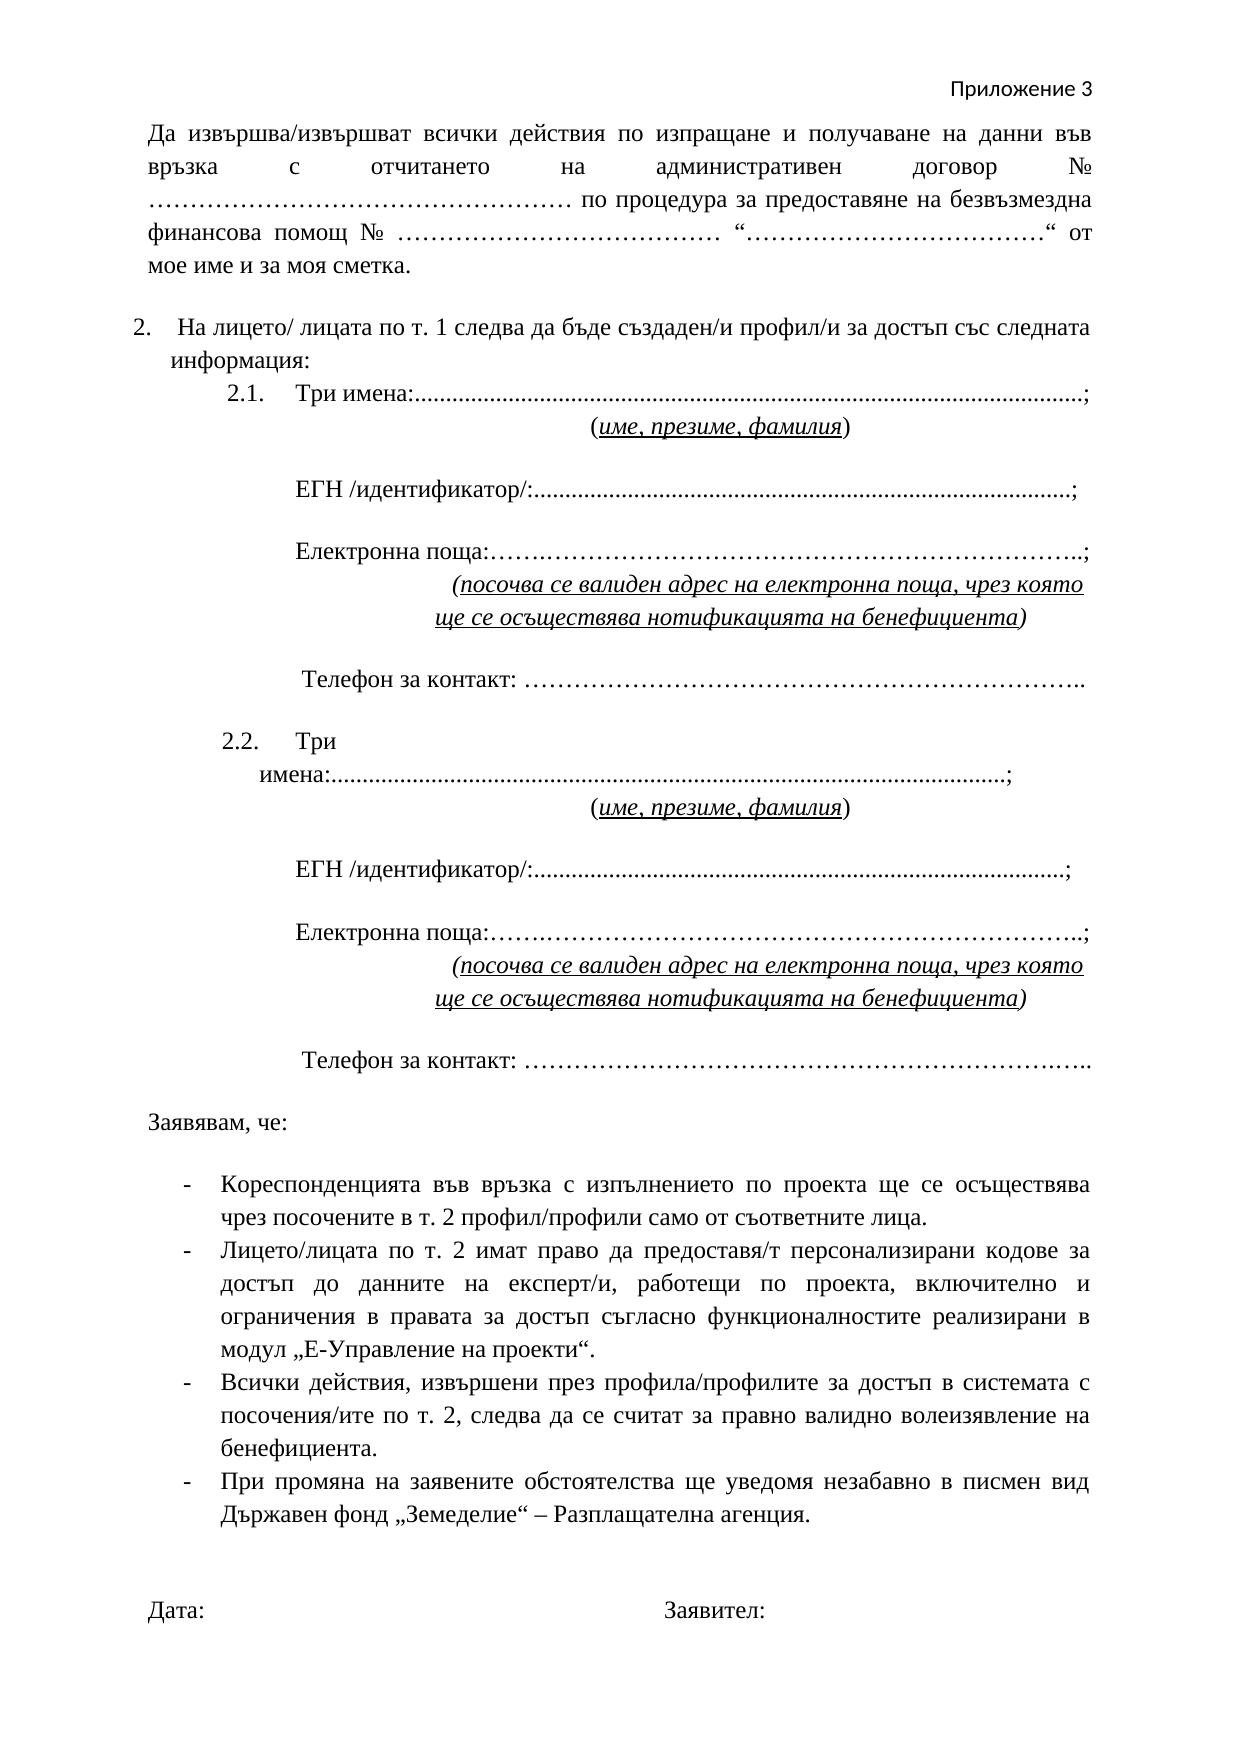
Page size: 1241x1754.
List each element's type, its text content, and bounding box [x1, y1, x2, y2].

list При промяна на заявените обстоятелства ще уведомя незабавно в писмен вид Държавен фонд „Земеделие“ – Разплащателна агенция. [183, 1466, 1091, 1528]
text Дата: Заявител: [148, 1595, 1093, 1623]
text ЕГН /идентификатор/:......................................................................................; [148, 474, 1093, 502]
text Електронна поща:…….………………………………………………………..; [148, 536, 1093, 564]
list Всички действия, извършени през профила/профилите за достъп в системата с посочения/ите по т. 2, следва да се считат за правно валидно волеизявление на бенефициента. [183, 1367, 1091, 1462]
text (посочва се валиден адрес на електронна поща, чрез която ще се осъществява нотификацията на бенефициента) [369, 569, 1093, 631]
list Три имена:...........................................................................................................; [227, 378, 1093, 407]
list Кореспонденцията във връзка с изпълнението по проекта ще се осъществява чрез посочените в т. 2 профил/профили само от съответните лица. [183, 1169, 1091, 1231]
list Лицето/лицата по т. 2 имат право да предоставя/т персонализирани кодове за достъп до данните на експерт/и, работещи по проекта, включително и ограничения в правата за достъп съгласно функционалностите реализирани в модул „Е-Управление на проекти“. [183, 1235, 1091, 1363]
list На лицето/ лицата по т. 1 следва да бъде създаден/и профил/и за достъп със следната информация: [133, 312, 1093, 374]
text Електронна поща:…….………………………………………………………..; [148, 917, 1093, 945]
text (име, презиме, фамилия) [539, 411, 1093, 440]
text (посочва се валиден адрес на електронна поща, чрез която ще се осъществява нотификацията на бенефициента) [369, 950, 1093, 1011]
text Да извършва/извършват всички действия по изпращане и получаване на данни във връзка с отчитането на административен договор № …………………………………………… по процедура за предоставяне на безвъзмездна финансова помощ № ………………………………… “………………………………“ от мое име и за моя сметка. [148, 118, 1093, 279]
text Заявявам, че: [148, 1107, 1091, 1136]
list Три имена:............................................................................................................; [222, 726, 1093, 788]
text (име, презиме, фамилия) [539, 792, 1093, 821]
text Телефон за контакт: ……………………………………………………….….. [148, 1045, 1093, 1074]
text Телефон за контакт: ………………………………………………………….. [148, 664, 1093, 693]
text ЕГН /идентификатор/:.....................................................................................; [148, 854, 1093, 883]
